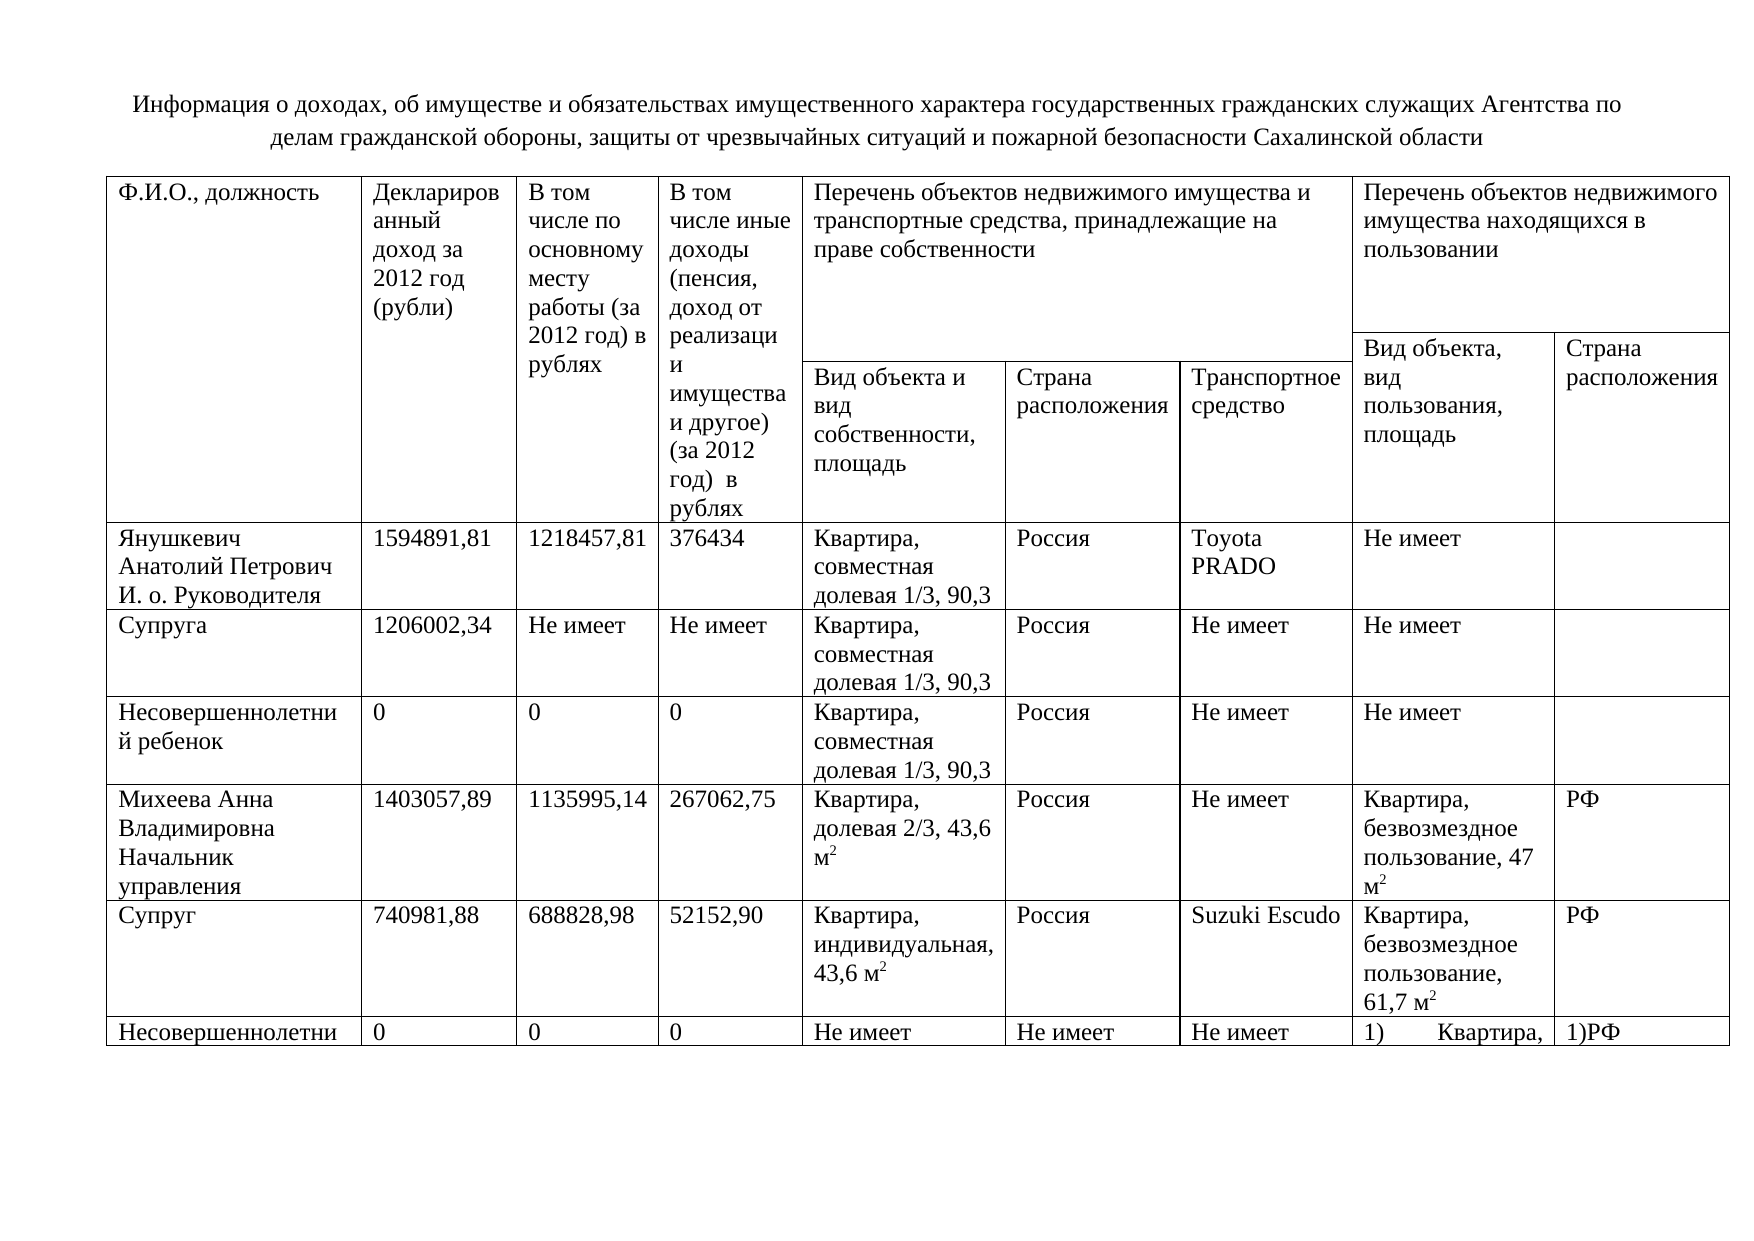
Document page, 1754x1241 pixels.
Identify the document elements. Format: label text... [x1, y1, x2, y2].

table_cell РФ [1555, 785, 1729, 899]
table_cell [107, 1017, 361, 1045]
table_cell [1555, 610, 1729, 696]
table_cell [1555, 523, 1729, 609]
table_header Декларированный доход за 2012 год (рубли) [362, 177, 516, 522]
table_cell 1206002,34 [362, 610, 516, 696]
table_cell Россия [1006, 785, 1179, 899]
table_cell 1594891,81 [362, 523, 516, 609]
table_cell 1403057,89 [362, 785, 516, 899]
table_cell Квартира, безвозмездное пользование, 61,7 м2 [1353, 901, 1554, 1016]
table_cell Россия [1006, 901, 1179, 1016]
table_cell Страна расположения [1555, 333, 1729, 522]
table_cell Квартира, совместная долевая 1/3, 90,3 [803, 697, 1005, 783]
table_cell 0 [659, 1017, 802, 1045]
table_cell Транспортное средство [1181, 362, 1352, 522]
table_header Ф.И.О., должность [107, 177, 361, 522]
table_cell Не имеет [1181, 1017, 1352, 1045]
table_cell Квартира, индивидуальная, 43,6 м2 [803, 901, 1005, 1016]
table_cell 740981,88 [362, 901, 516, 1016]
table_cell Не имеет [803, 1017, 1005, 1045]
text Информация о доходах, об имуществе и обязательствах имущественного характера государственных гражданских служащих Агентства по делам гражданской обороны, защиты от чрезвычайных ситуаций и пожарной безопасности Сахалинской области [118, 89, 1636, 150]
table_cell Квартира, совместная долевая 1/3, 90,3 [803, 523, 1005, 609]
table_cell Михеева Анна Владимировна Начальник управления [107, 785, 361, 899]
table_cell Вид объекта, вид пользования, площадь [1353, 333, 1554, 522]
table_cell Россия [1006, 610, 1179, 696]
table_cell Страна расположения [1006, 362, 1179, 522]
table_cell Suzuki Escudo [1181, 901, 1352, 1016]
table_cell Не имеет [1181, 697, 1352, 783]
table_header В том числе иные доходы (пенсия, доход от реализации имущества и другое) (за 2012 год) в рублях [659, 177, 802, 522]
table_cell 376434 [659, 523, 802, 609]
table_cell Квартира, безвозмездное пользование, 47 м2 [1353, 785, 1554, 899]
table_cell [1555, 697, 1729, 783]
table_cell 688828,98 [517, 901, 658, 1016]
table_cell Toyota PRADO [1181, 523, 1352, 609]
table_cell Не имеет [517, 610, 658, 696]
table_cell Не имеет [1181, 785, 1352, 899]
table_cell Не имеет [1181, 610, 1352, 696]
table_cell 0 [659, 697, 802, 783]
table_cell Квартира, совместная долевая 1/3, 90,3 [803, 610, 1005, 696]
table_cell Вид объекта и вид собственности, площадь [803, 362, 1005, 522]
table_header В том числе по основному месту работы (за 2012 год) в рублях [517, 177, 658, 522]
table_cell Супруга [107, 610, 361, 696]
table_cell Квартира, долевая 2/3, 43,6 м2 [803, 785, 1005, 899]
table_cell 0 [362, 1017, 516, 1045]
table_header Перечень объектов недвижимого имущества и транспортные средства, принадлежащие на праве собственности [803, 177, 1352, 361]
table_cell Не имеет [659, 610, 802, 696]
table_cell 1)РФ 2)РФ [1555, 1017, 1729, 1045]
table_header Перечень объектов недвижимого имущества находящихся в пользовании [1353, 177, 1729, 332]
table_cell 0 [362, 697, 516, 783]
table_cell 1218457,81 [517, 523, 658, 609]
table_cell РФ [1555, 901, 1729, 1016]
table_cell Супруг [107, 901, 361, 1016]
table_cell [1353, 1017, 1554, 1045]
table_cell Янушкевич Анатолий Петрович И. о. Руководителя [107, 523, 361, 609]
table_cell Не имеет [1353, 697, 1554, 783]
table_cell 0 [517, 697, 658, 783]
table_cell 267062,75 [659, 785, 802, 899]
table_cell 0 [517, 1017, 658, 1045]
table_cell 52152,90 [659, 901, 802, 1016]
table_cell Несовершеннолетний ребенок [107, 697, 361, 783]
table_cell Не имеет [1353, 610, 1554, 696]
table_cell 1135995,14 [517, 785, 658, 899]
table_cell Не имеет [1353, 523, 1554, 609]
table_cell Россия [1006, 697, 1179, 783]
table_cell Не имеет [1006, 1017, 1179, 1045]
table_cell Россия [1006, 523, 1179, 609]
